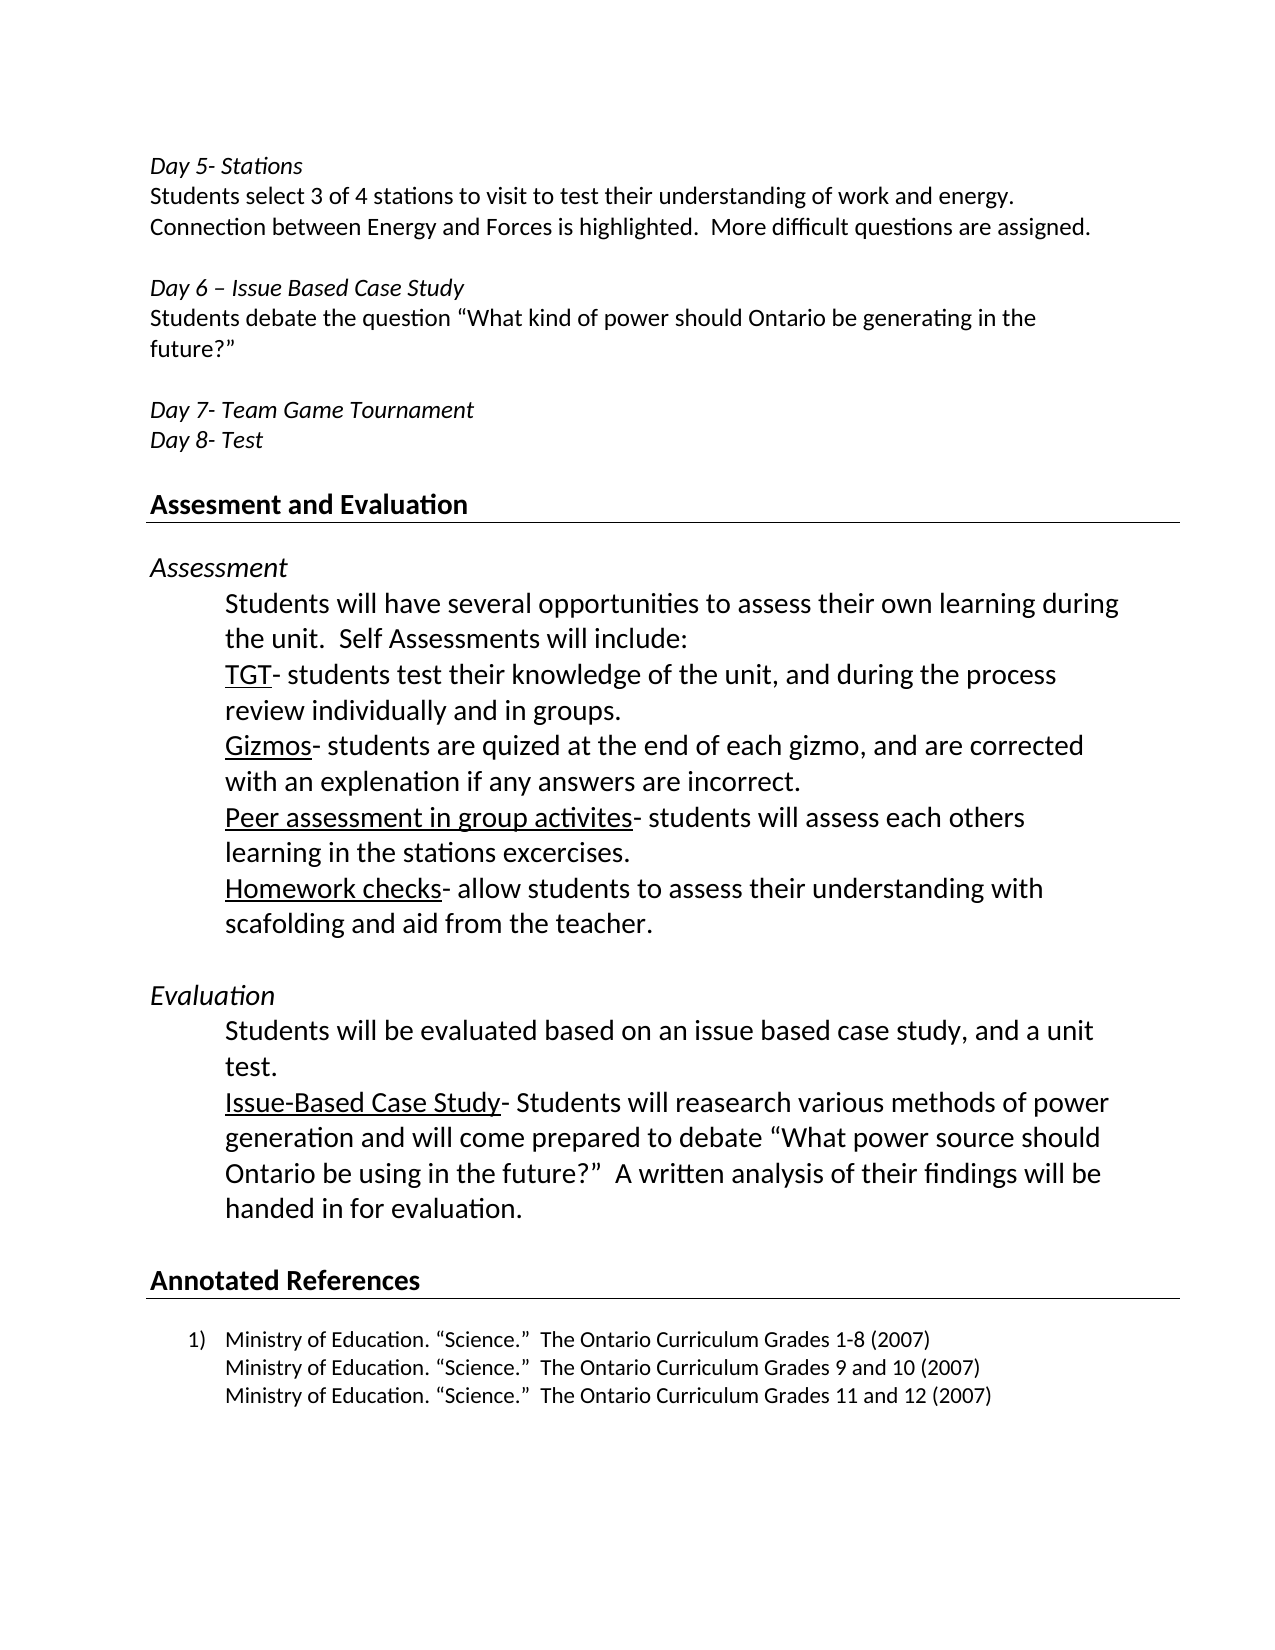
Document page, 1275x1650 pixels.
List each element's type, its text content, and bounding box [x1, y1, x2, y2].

text Gizmos- students are quized at the end of each gizmo, and are corrected with an explenation if any answers are incorrect. [225, 727, 1125, 799]
text Students will be evaluated based on an issue based case study, and a unit test. [225, 1012, 1125, 1084]
text Day 7- Team Game Tournament [150, 394, 1125, 425]
text Evaluation [150, 977, 1125, 1012]
text Homework checks- allow students to assess their understanding with scafolding and aid from the teacher. [225, 870, 1125, 941]
text TGT- students test their knowledge of the unit, and during the process review individually and in groups. [225, 656, 1125, 727]
text Ministry of Education. “Science.” The Ontario Curriculum Grades 11 and 12 (2007) [225, 1382, 1125, 1409]
text Day 6 – Issue Based Case Study [150, 272, 1125, 303]
text Students debate the question “What kind of power should Ontario be generating in the future?” [150, 303, 1125, 364]
text Students select 3 of 4 stations to visit to test their understanding of work and energy. [150, 181, 1125, 211]
text Day 8- Test [150, 425, 1125, 455]
text Students will have several opportunities to assess their own learning during the unit. Self Assessments will include: [225, 585, 1125, 656]
text Day 5- Stations [150, 150, 1125, 181]
text Connection between Energy and Forces is highlighted. More difficult questions are assigned. [150, 211, 1125, 242]
text Issue-Based Case Study- Students will reasearch various methods of power generation and will come prepared to debate “What power source should Ontario be using in the future?” A written analysis of their findings will be handed in for evaluation. [225, 1084, 1125, 1226]
text Assessment [150, 549, 1125, 585]
text Annotated References [150, 1262, 1125, 1297]
text Peer assessment in group activites- students will assess each others learning in the stations excercises. [225, 799, 1125, 870]
text Ministry of Education. “Science.” The Ontario Curriculum Grades 9 and 10 (2007) [150, 1353, 1125, 1382]
text Assesment and Evaluation [150, 486, 1125, 521]
list Ministry of Education. “Science.” The Ontario Curriculum Grades 1-8 (2007) [187, 1326, 1125, 1353]
